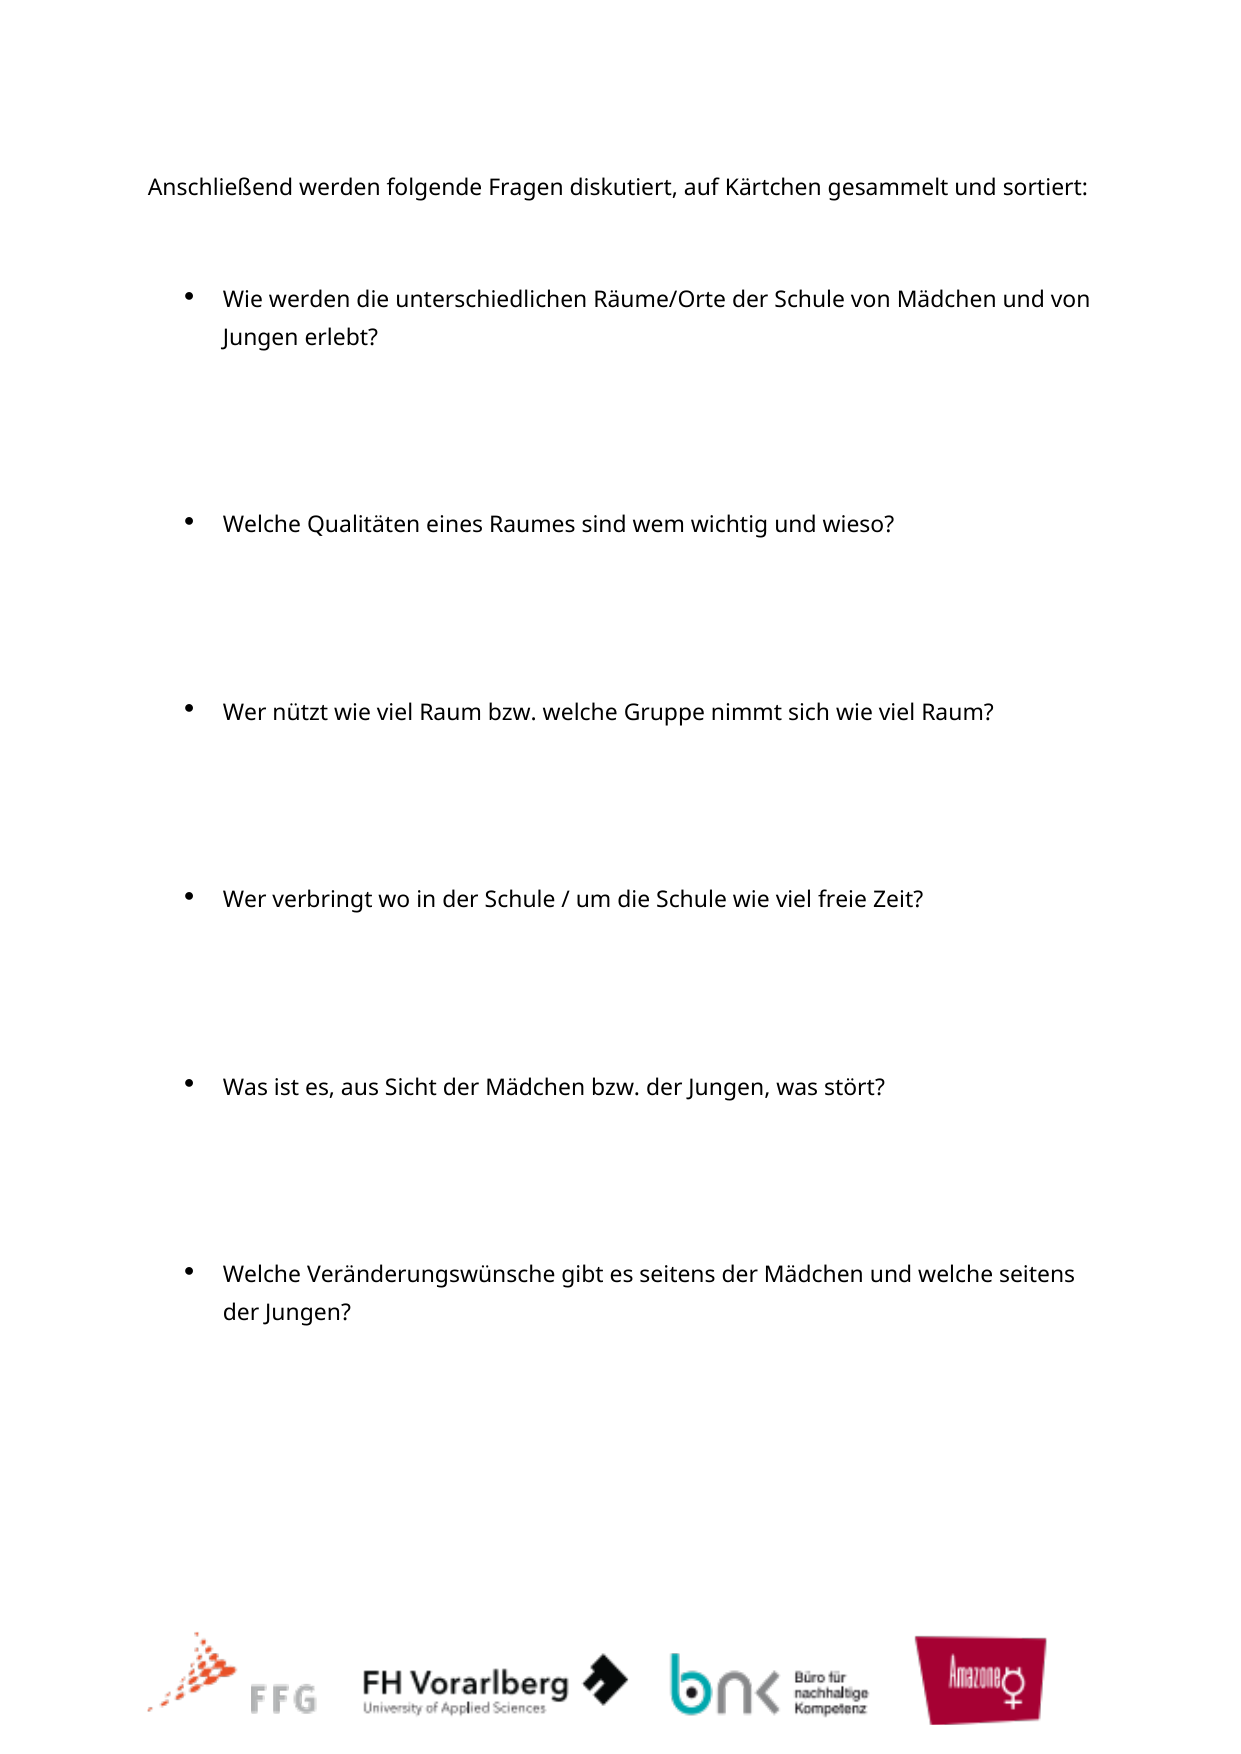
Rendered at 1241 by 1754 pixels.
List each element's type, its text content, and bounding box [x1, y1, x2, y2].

list Wie werden die unterschiedlichen Räume/Orte der Schule von Mädchen und von Jungen erlebt? [185, 283, 1093, 352]
list Wer nützt wie viel Raum bzw. welche Gruppe nimmt sich wie viel Raum? [185, 695, 1093, 727]
list Wer verbringt wo in der Schule / um die Schule wie viel freie Zeit? [185, 883, 1093, 914]
list Was ist es, aus Sicht der Mädchen bzw. der Jungen, was stört? [185, 1070, 1093, 1102]
text Anschließend werden folgende Fragen diskutiert, auf Kärtchen gesammelt und sortiert: [148, 170, 1093, 202]
list Welche Veränderungswünsche gibt es seitens der Mädchen und welche seitens der Jungen? [185, 1258, 1093, 1327]
list Welche Qualitäten eines Raumes sind wem wichtig und wieso? [185, 508, 1093, 539]
